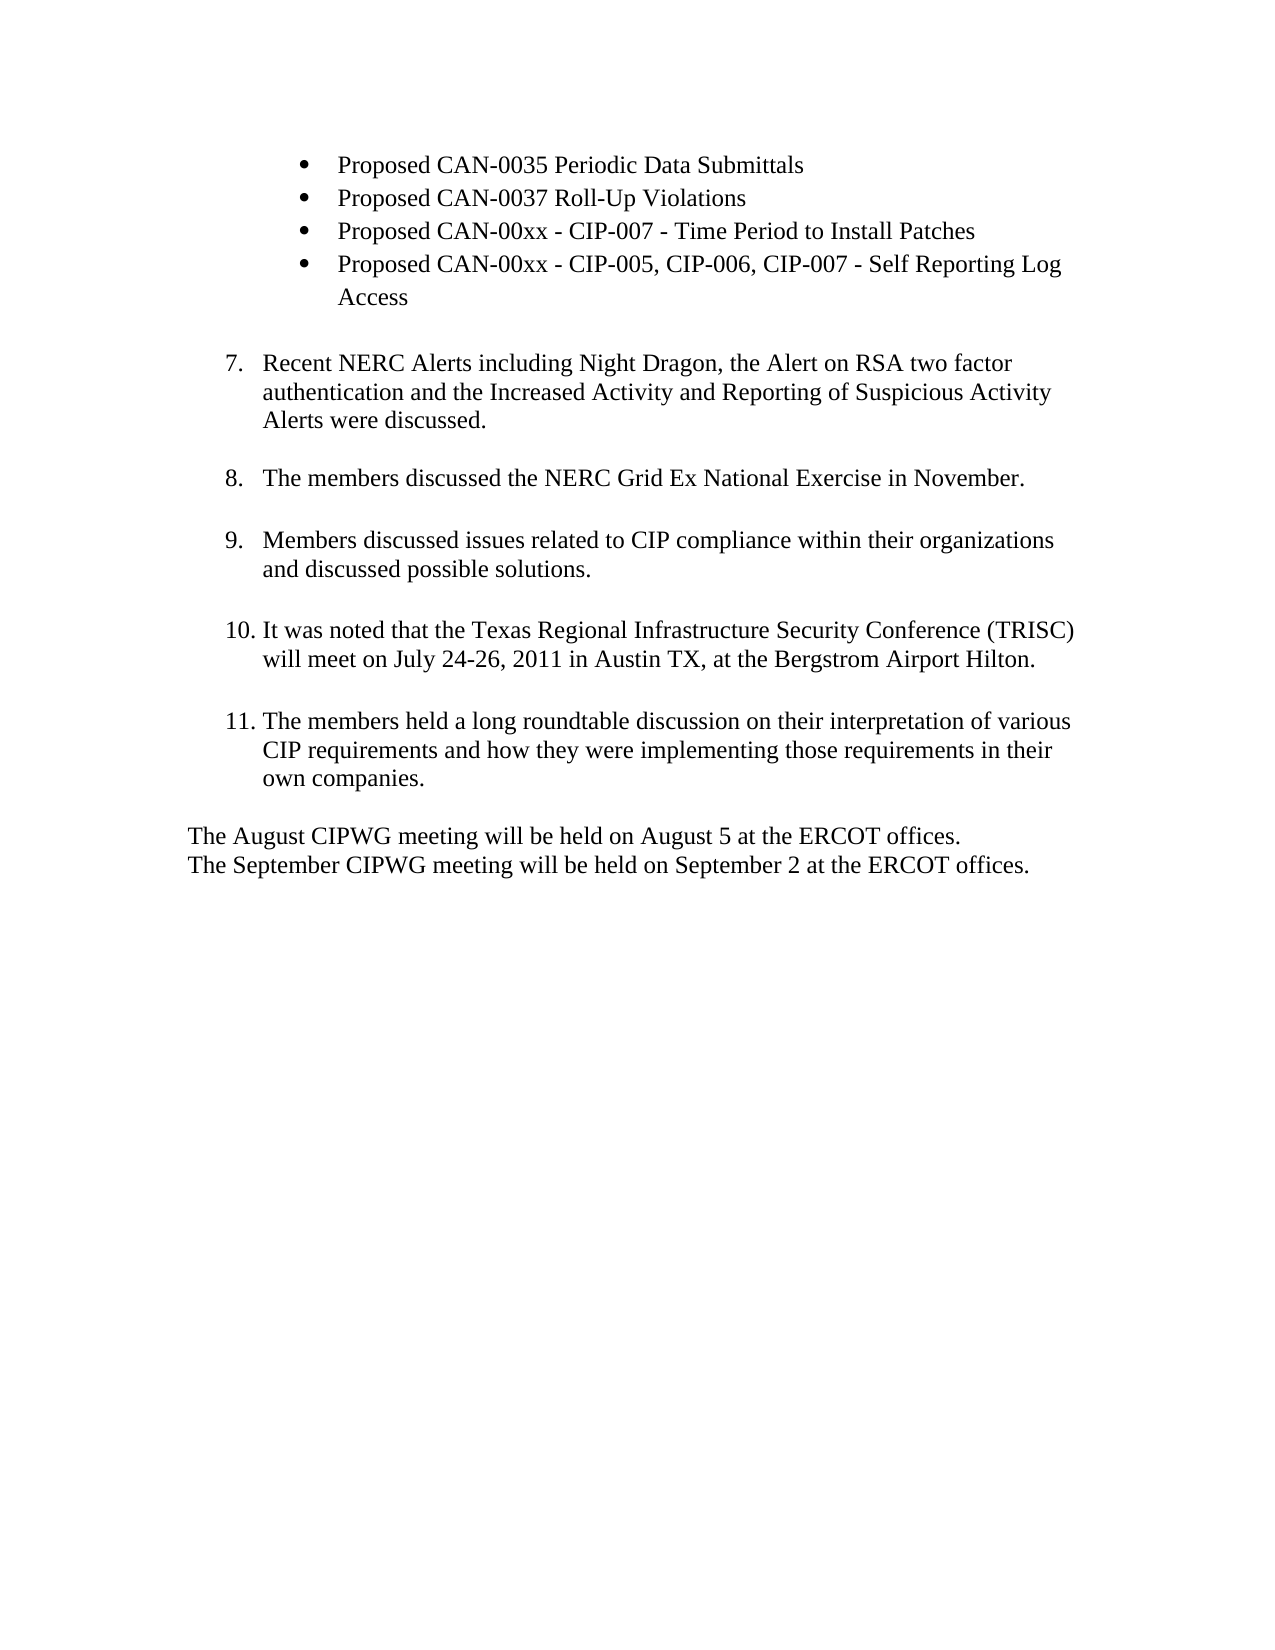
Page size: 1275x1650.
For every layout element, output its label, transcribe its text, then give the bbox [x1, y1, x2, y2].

text The August CIPWG meeting will be held on August 5 at the ERCOT offices. [187, 821, 1087, 850]
list Proposed CAN-00xx - CIP-005, CIP-006, CIP-007 - Self Reporting Log Access [300, 249, 1087, 311]
list Recent NERC Alerts including Night Dragon, the Alert on RSA two factor authentication and the Increased Activity and Reporting of Suspicious Activity Alerts were discussed. [225, 348, 1087, 434]
list Proposed CAN-00xx - CIP-007 - Time Period to Install Patches [300, 216, 1087, 245]
list The members held a long roundtable discussion on their interpretation of various CIP requirements and how they were implementing those requirements in their own companies. [225, 706, 1087, 792]
list Proposed CAN-0037 Roll-Up Violations [300, 183, 1087, 212]
list Proposed CAN-0035 Periodic Data Submittals [300, 150, 1087, 179]
text The September CIPWG meeting will be held on September 2 at the ERCOT offices. [187, 850, 1087, 878]
list Members discussed issues related to CIP compliance within their organizations and discussed possible solutions. [225, 525, 1087, 582]
list The members discussed the NERC Grid Ex National Exercise in November. [225, 463, 1087, 492]
list It was noted that the Texas Regional Infrastructure Security Conference (TRISC) will meet on July 24-26, 2011 in Austin TX, at the Bergstrom Airport Hilton. [225, 615, 1087, 673]
